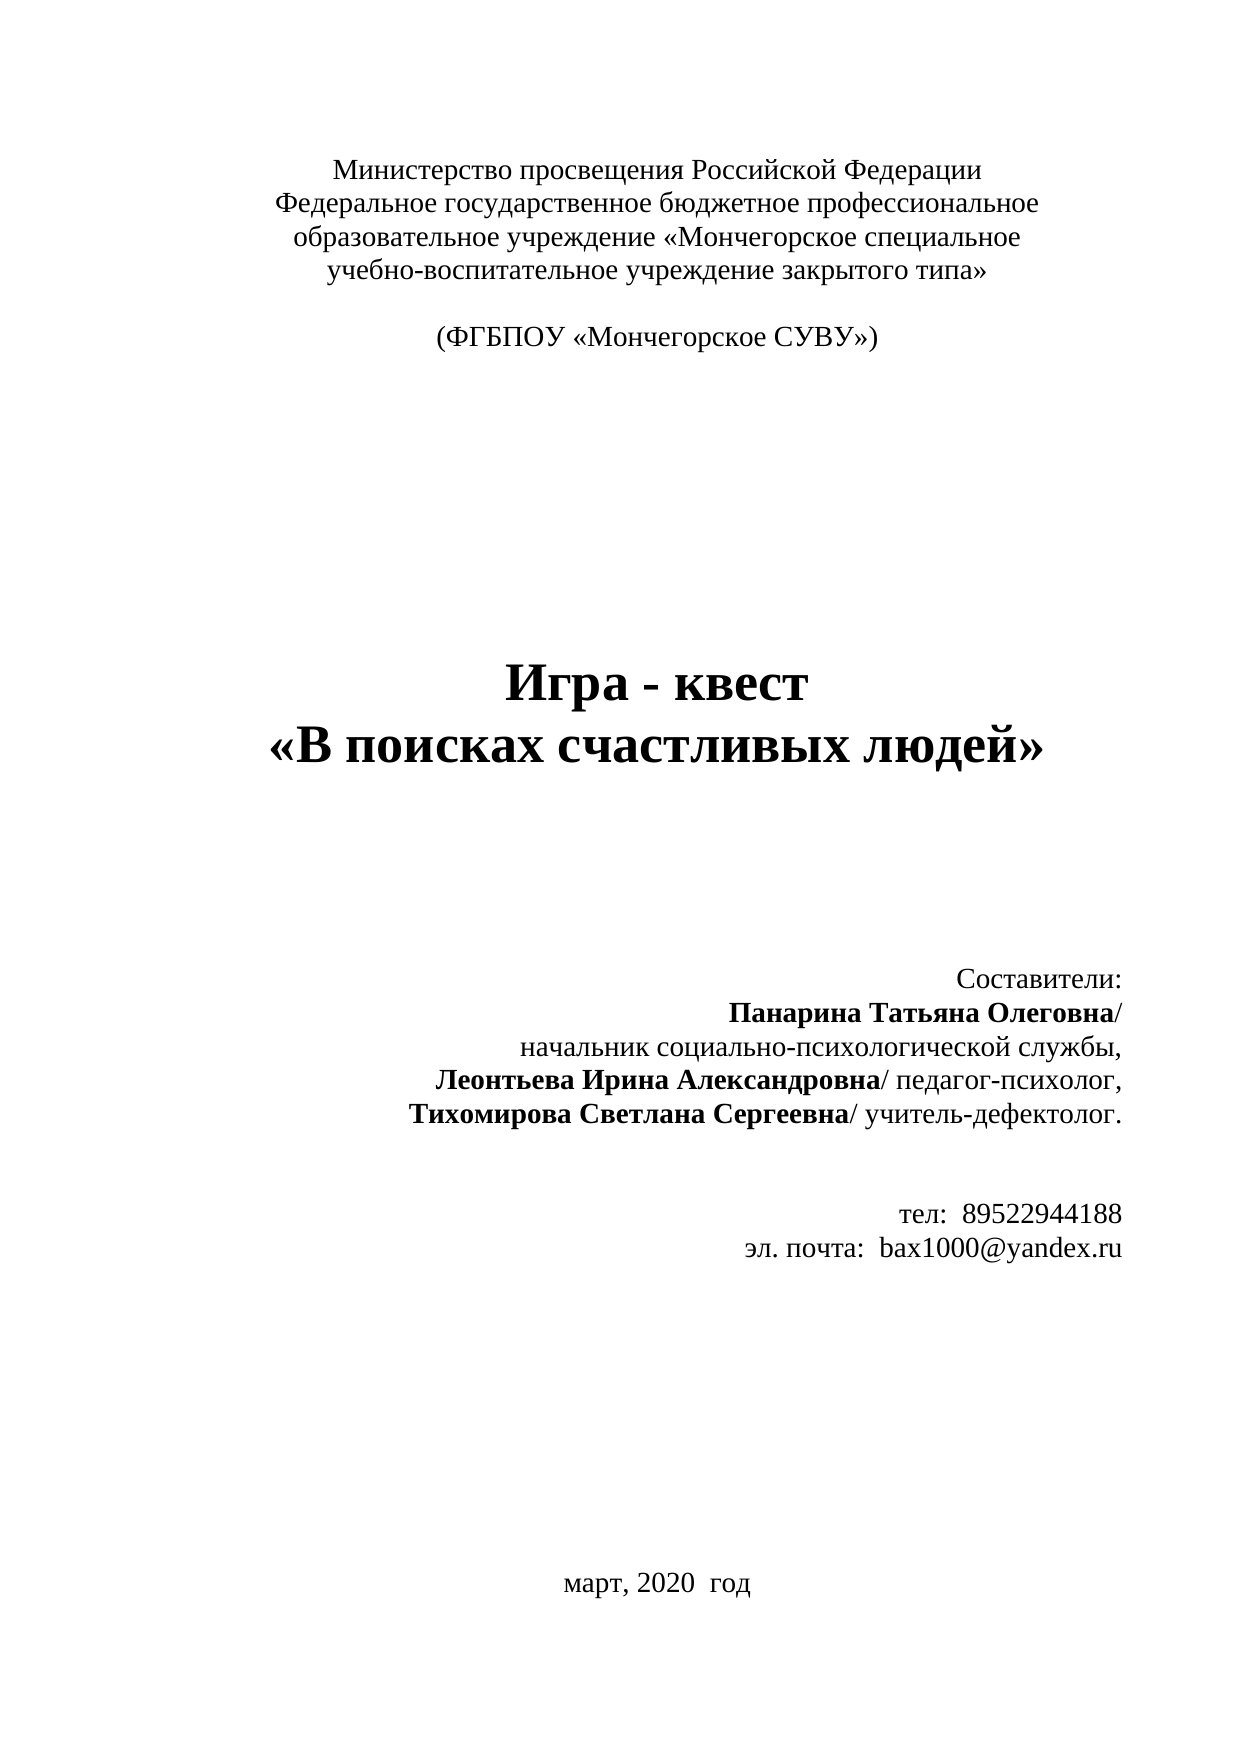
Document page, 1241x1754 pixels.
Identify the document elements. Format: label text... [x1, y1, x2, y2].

text эл. почта: bax1000@yandex.ru [118, 1230, 1122, 1263]
text Составители: [118, 962, 1122, 995]
text Федеральное государственное бюджетное профессиональное [118, 185, 1122, 219]
text март, 2020 год [118, 1565, 1122, 1599]
text (ФГБПОУ «Мончегорское СУВУ») [118, 319, 1122, 353]
text образовательное учреждение «Мончегорское специальное [118, 219, 1122, 252]
text Леонтьева Ирина Александровна/ педагог-психолог, Тихомирова Светлана Сергеевна/ учитель-дефектолог. [118, 1062, 1122, 1129]
text Панарина Татьяна Олеговна/ [118, 995, 1122, 1029]
text Игра - квест [118, 650, 1122, 712]
text тел: 89522944188 [118, 1196, 1122, 1230]
text учебно-воспитательное учреждение закрытого типа» [118, 252, 1122, 286]
text начальник социально-психологической службы, [118, 1029, 1122, 1062]
text Министерство просвещения Российской Федерации [118, 152, 1122, 185]
text «В поисках счастливых людей» [118, 712, 1122, 775]
